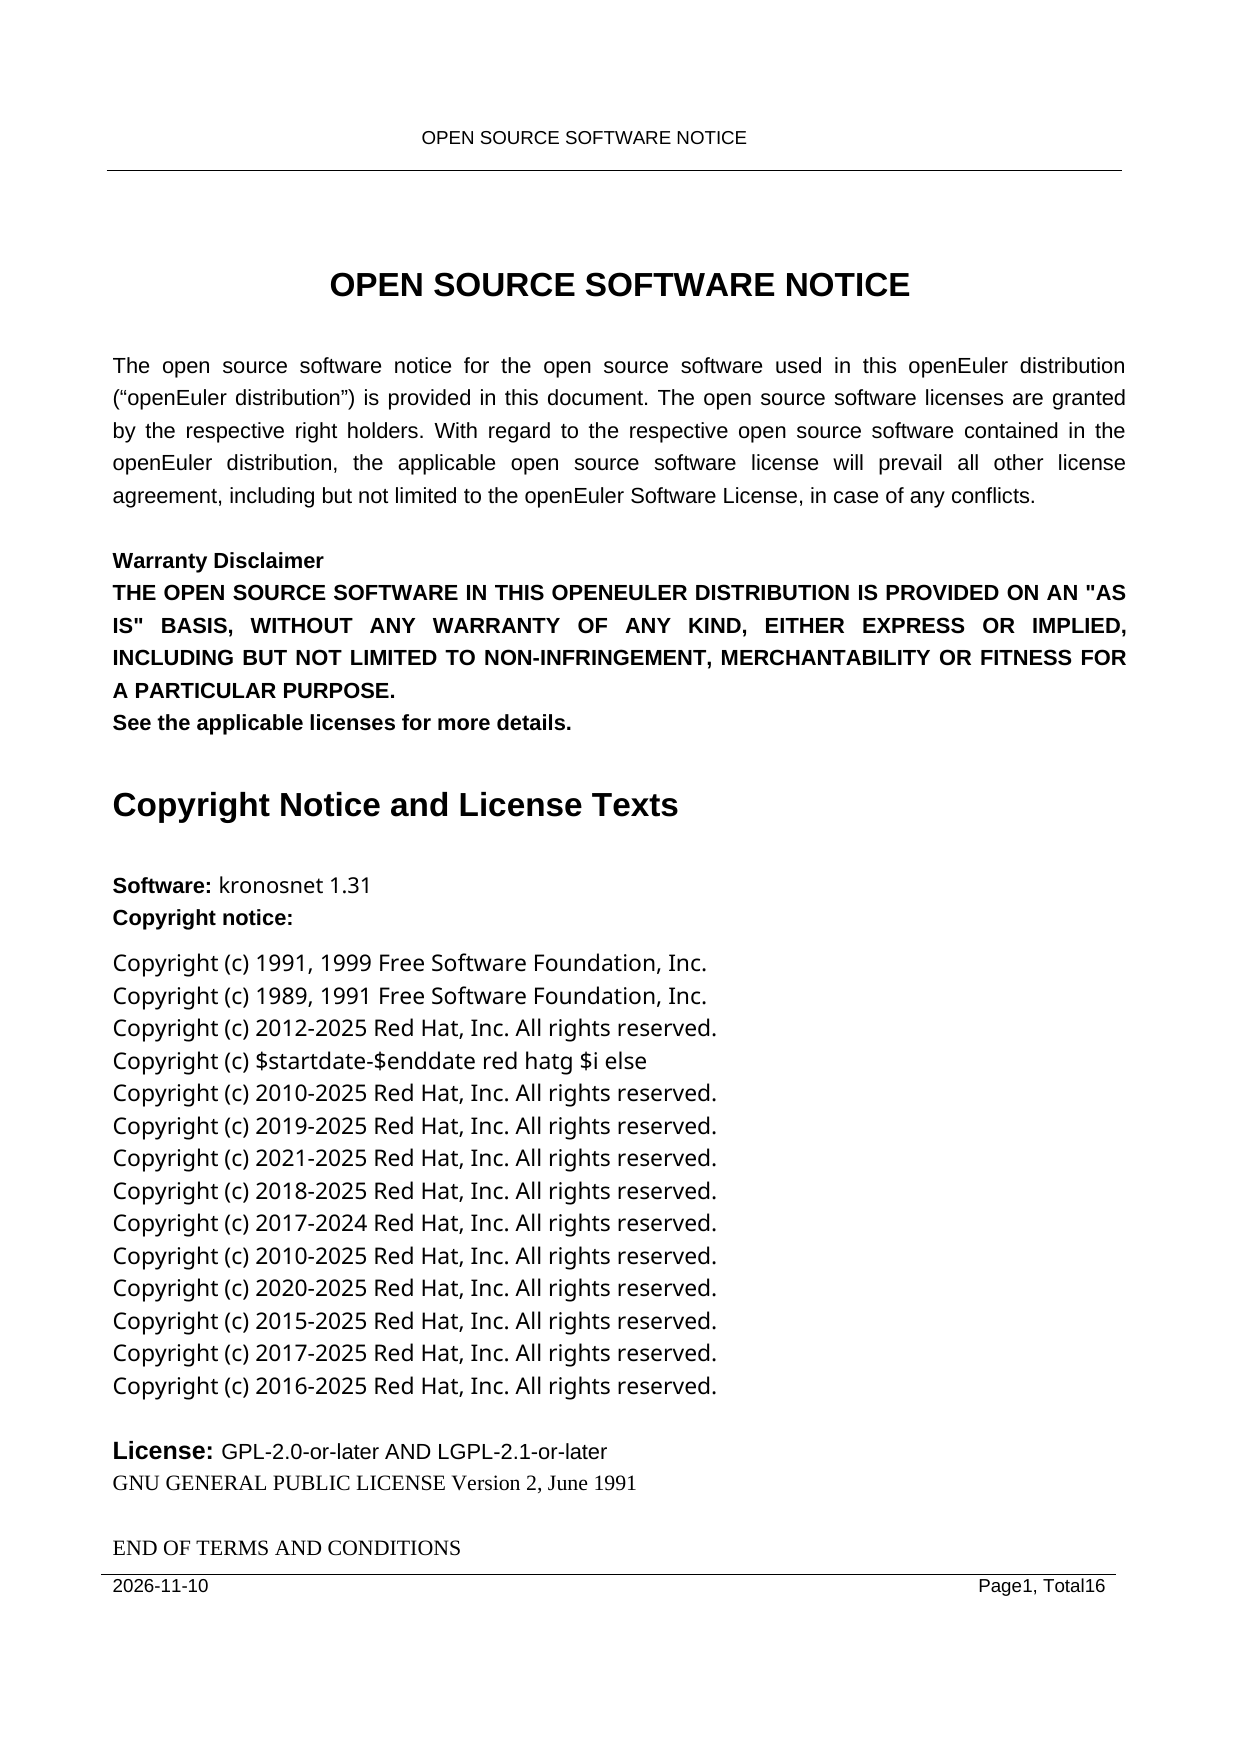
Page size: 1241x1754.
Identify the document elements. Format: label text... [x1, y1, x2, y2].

title Software: kronosnet 1.31 [112, 869, 1128, 901]
text Copyright (c) 1991, 1999 Free Software Foundation, Inc. Copyright (c) 1989, 1991 Free Software Foundation, Inc. Copyright (c) 2012-2025 Red Hat, Inc. All rights reserved. Copyright (c) $startdate-$enddate red hatg $i else Copyright (c) 2010-2025 Red Hat, Inc. All rights reserved. Copyright (c) 2019-2025 Red Hat, Inc. All rights reserved. Copyright (c) 2021-2025 Red Hat, Inc. All rights reserved. Copyright (c) 2018-2025 Red Hat, Inc. All rights reserved. Copyright (c) 2017-2024 Red Hat, Inc. All rights reserved. Copyright (c) 2010-2025 Red Hat, Inc. All rights reserved. Copyright (c) 2020-2025 Red Hat, Inc. All rights reserved. Copyright (c) 2015-2025 Red Hat, Inc. All rights reserved. Copyright (c) 2017-2025 Red Hat, Inc. All rights reserved. Copyright (c) 2016-2025 Red Hat, Inc. All rights reserved. [112, 947, 1128, 1434]
text Warranty Disclaimer [112, 544, 1128, 576]
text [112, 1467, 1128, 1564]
text License: GPL-2.0-or-later AND LGPL-2.1-or-later [112, 1434, 1128, 1467]
text THE OPEN SOURCE SOFTWARE IN THIS OPENEULER DISTRIBUTION IS PROVIDED ON AN "AS IS" BASIS, WITHOUT ANY WARRANTY OF ANY KIND, EITHER EXPRESS OR IMPLIED, INCLUDING BUT NOT LIMITED TO NON-INFRINGEMENT, MERCHANTABILITY OR FITNESS FOR A PARTICULAR PURPOSE. See the applicable licenses for more details. [112, 576, 1128, 739]
text The open source software notice for the open source software used in this openEuler distribution (“openEuler distribution”) is provided in this document. The open source software licenses are granted by the respective right holders. With regard to the respective open source software contained in the openEuler distribution, the applicable open source software license will prevail all other license agreement, including but not limited to the openEuler Software License, in case of any conflicts. [112, 349, 1128, 511]
text Copyright notice: [112, 901, 1128, 934]
text OPEN SOURCE SOFTWARE NOTICE [112, 251, 1128, 316]
text Copyright Notice and License Texts [112, 771, 1128, 836]
